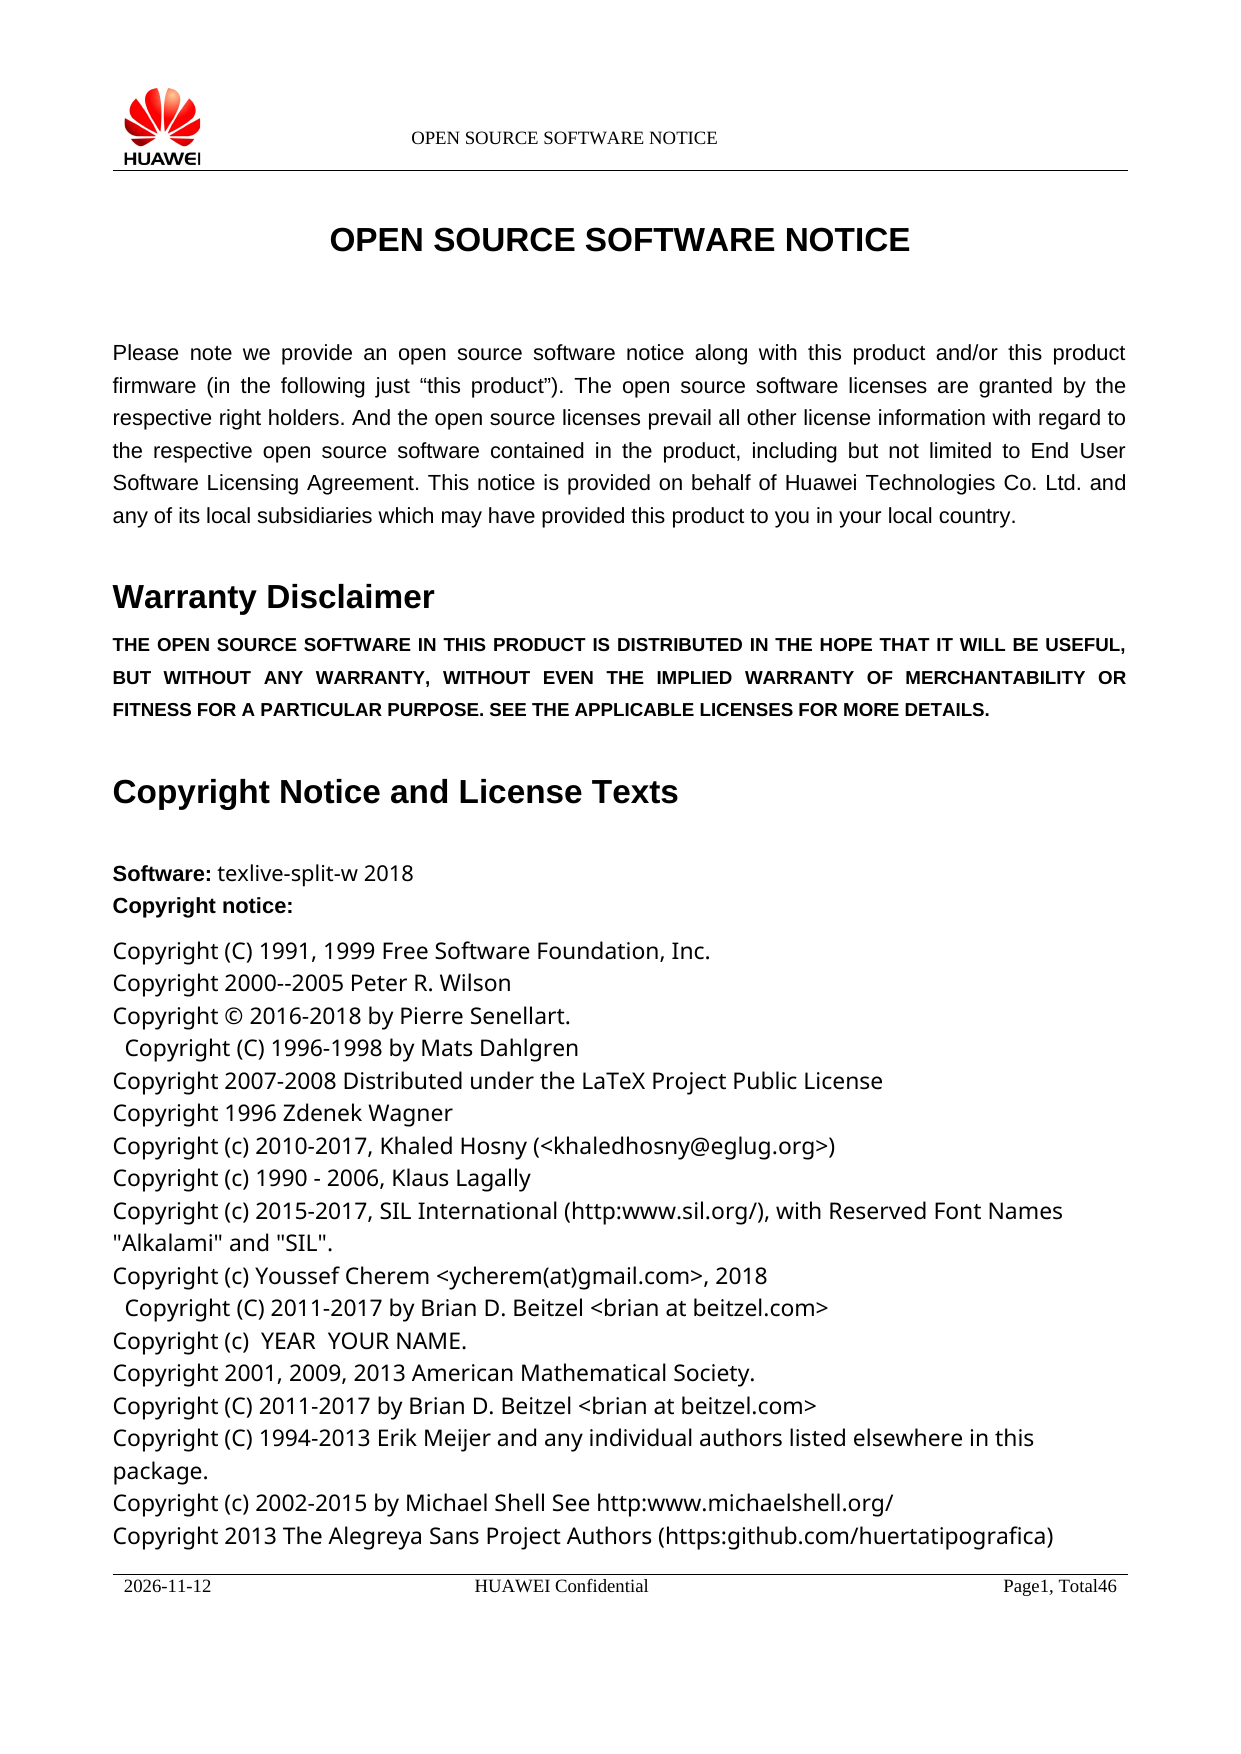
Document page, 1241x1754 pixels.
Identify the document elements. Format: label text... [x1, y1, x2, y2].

text Copyright 2001, 2009, 2013 American Mathematical Society. [112, 1356, 1128, 1389]
text Warranty Disclaimer [112, 564, 1128, 629]
text Copyright (c) Youssef Cherem <ycherem(at)gmail.com>, 2018 [112, 1259, 1128, 1291]
text Copyright © 2016-2018 by Pierre Senellart. [112, 999, 1128, 1031]
text Copyright (c) 2002-2015 by Michael Shell See http:www.michaelshell.org/ [112, 1486, 1128, 1519]
text Copyright (c) 2015-2017, SIL International (http:www.sil.org/), with Reserved Font Names "Alkalami" and "SIL". [112, 1194, 1128, 1259]
text Please note we provide an open source software notice along with this product and/or this product firmware (in the following just “this product”). The open source software licenses are granted by the respective right holders. And the open source licenses prevail all other license information with regard to the respective open source software contained in the product, including but not limited to End User Software Licensing Agreement. This notice is provided on behalf of Huawei Technologies Co. Ltd. and any of its local subsidiaries which may have provided this product to you in your local country. [112, 336, 1128, 531]
title Software: texlive-split-w 2018 [112, 856, 1128, 889]
text Copyright 1996 Zdenek Wagner [112, 1096, 1128, 1129]
text OPEN SOURCE SOFTWARE NOTICE [112, 206, 1128, 271]
text Copyright (C) 1996-1998 by Mats Dahlgren [112, 1031, 1128, 1064]
text Copyright notice: [112, 889, 1128, 921]
text Copyright (C) 2011-2017 by Brian D. Beitzel <brian at beitzel.com> [112, 1389, 1128, 1421]
text Copyright 2000--2005 Peter R. Wilson [112, 966, 1128, 999]
text Copyright (C) 1991, 1999 Free Software Foundation, Inc. [112, 934, 1128, 966]
picture [124, 88, 201, 165]
text Copyright (C) 2011-2017 by Brian D. Beitzel <brian at beitzel.com> [112, 1291, 1128, 1324]
text Copyright 2013 The Alegreya Sans Project Authors (https:github.com/huertatipografica) [112, 1519, 1128, 1551]
text Copyright 2007-2008 Distributed under the LaTeX Project Public License [112, 1064, 1128, 1096]
text Copyright (c) 1990 - 2006, Klaus Lagally [112, 1161, 1128, 1194]
text Copyright Notice and License Texts [112, 759, 1128, 824]
text Copyright (c) 2010-2017, Khaled Hosny (<khaledhosny@eglug.org>) [112, 1129, 1128, 1161]
text Copyright (c) YEAR YOUR NAME. [112, 1324, 1128, 1356]
text Copyright (C) 1994-2013 Erik Meijer and any individual authors listed elsewhere in this package. [112, 1421, 1128, 1486]
text The open source software in this product is distributed in the hope that it will be useful, but WITHOUT ANY WARRANTY, without even the implied warranty of MERCHANTABILITY or FITNESS FOR A PARTICULAR PURPOSE. See the applicable licenses for more details. [112, 629, 1128, 726]
